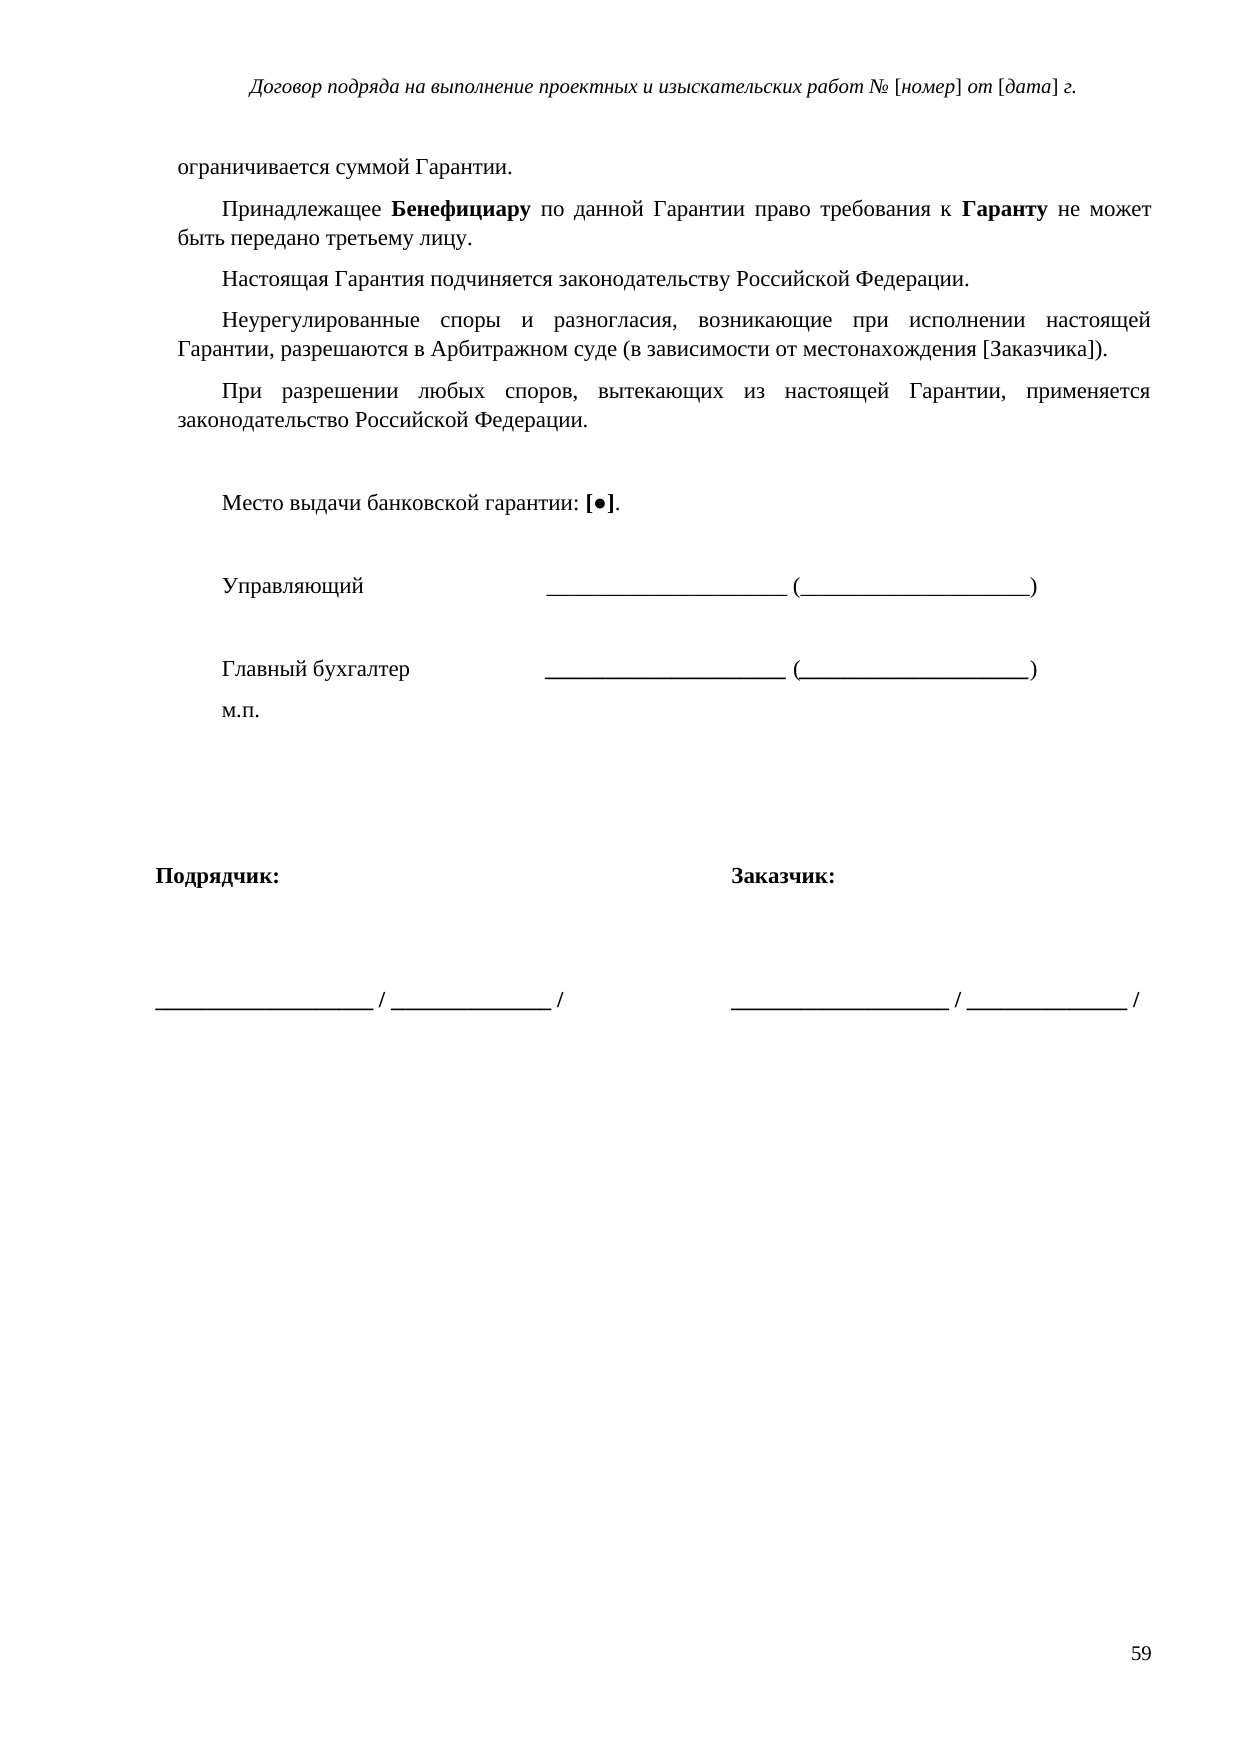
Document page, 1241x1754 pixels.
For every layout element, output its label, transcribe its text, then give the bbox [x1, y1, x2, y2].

text Главный бухгалтер _____________________ (____________________) [177, 654, 1152, 681]
table_header Подрядчик: ___________________ / ______________ / [144, 862, 720, 1027]
text м.п. [177, 696, 1152, 722]
text Неурегулированные споры и разногласия, возникающие при исполнении настоящей Гарантии, разрешаются в Арбитражном суде (в зависимости от местонахождения [Заказчика]). [177, 306, 1152, 362]
text Принадлежащее Бенефициару по данной Гарантии право требования к Гаранту не может быть передано третьему лицу. [177, 194, 1152, 250]
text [177, 153, 1152, 179]
text Место выдачи банковской гарантии: [●]. [177, 489, 1152, 515]
text При разрешении любых споров, вытекающих из настоящей Гарантии, применяется законодательство Российской Федерации. [177, 377, 1152, 432]
text Управляющий _____________________ (____________________) [177, 572, 1152, 598]
text Настоящая Гарантия подчиняется законодательству Российской Федерации. [177, 265, 1152, 291]
table_header Заказчик: ___________________ / ______________ / [720, 862, 1215, 1027]
